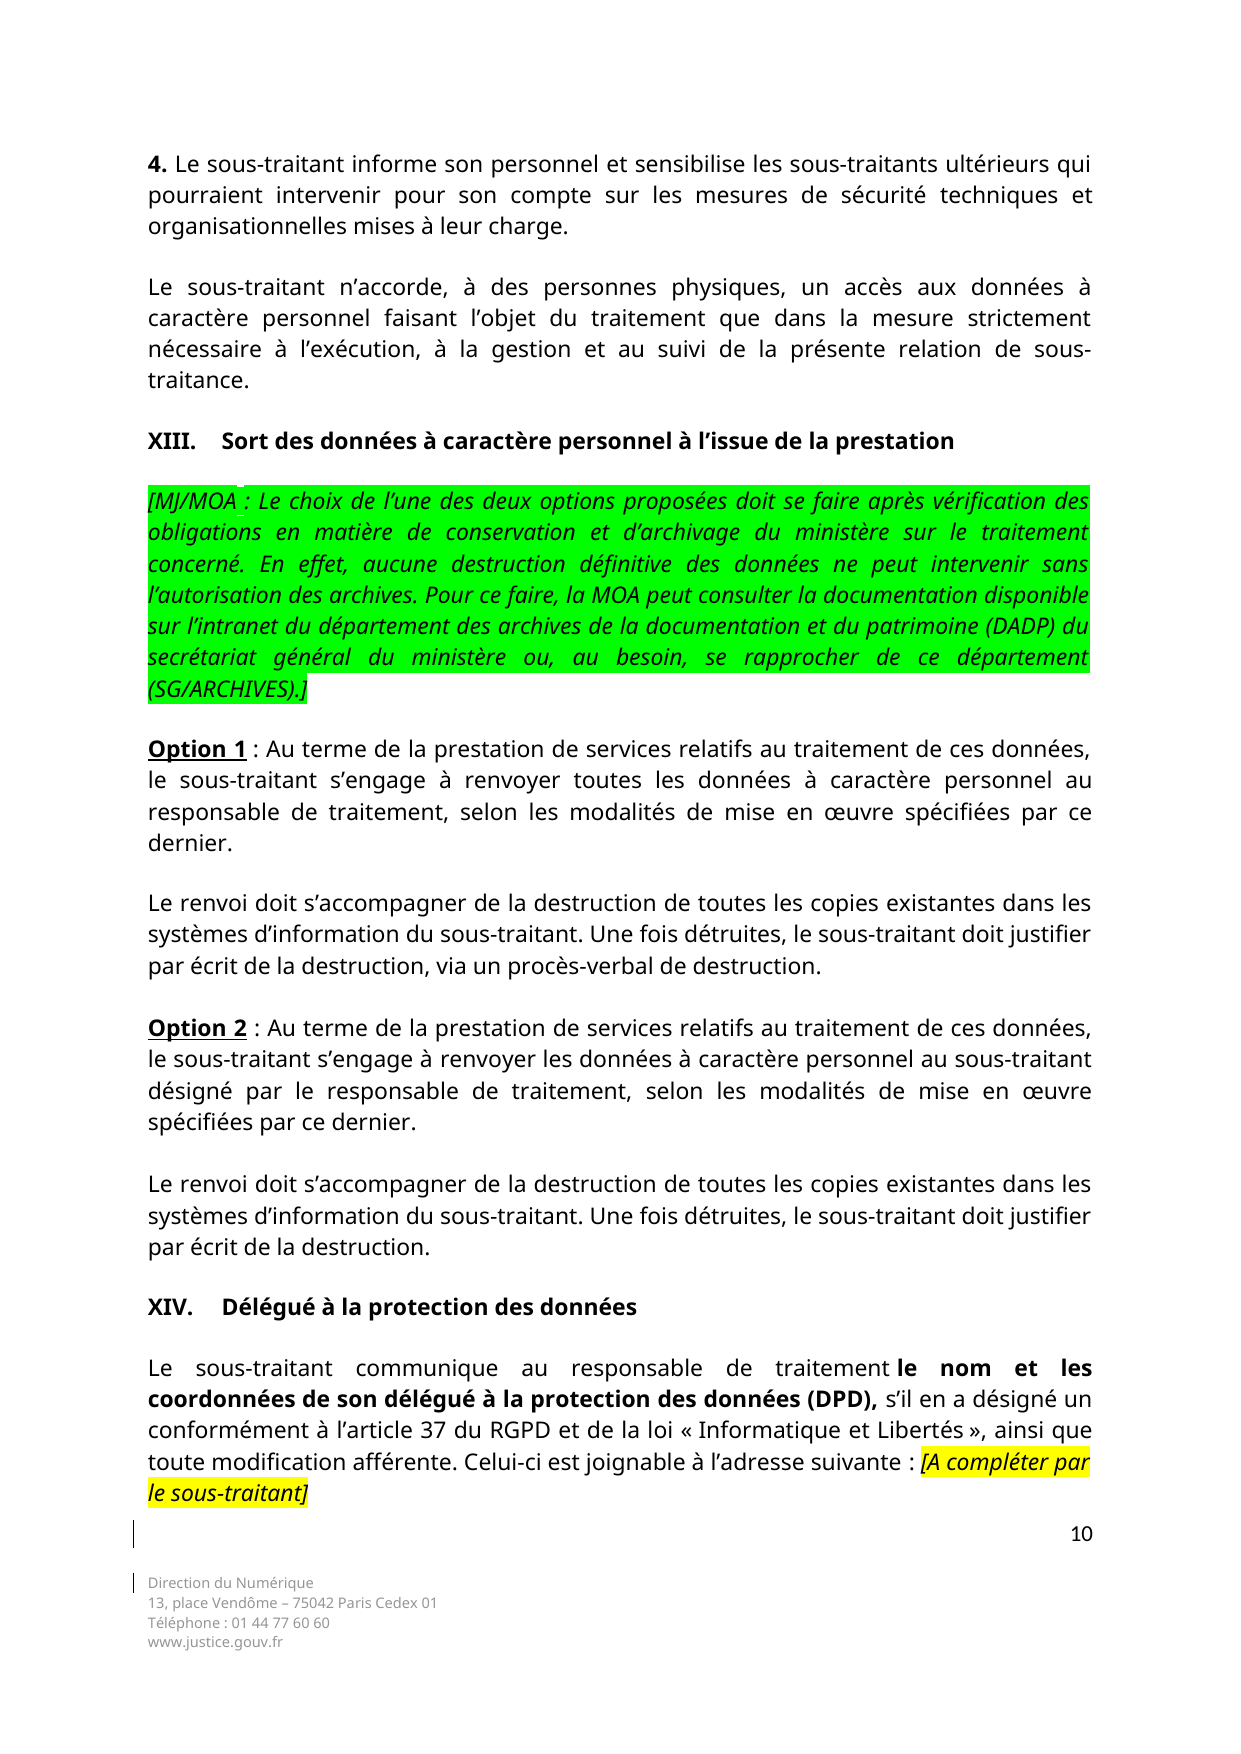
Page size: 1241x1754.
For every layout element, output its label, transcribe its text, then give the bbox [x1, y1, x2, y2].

text Option 2 : Au terme de la prestation de services relatifs au traitement de ces données, le sous-traitant s’engage à renvoyer les données à caractère personnel au sous-traitant désigné par le responsable de traitement, selon les modalités de mise en œuvre spécifiées par ce dernier. [148, 1012, 1093, 1137]
list Délégué à la protection des données [148, 1291, 1093, 1323]
text Le renvoi doit s’accompagner de la destruction de toutes les copies existantes dans les systèmes d’information du sous-traitant. Une fois détruites, le sous-traitant doit justifier par écrit de la destruction. [148, 1168, 1093, 1262]
text Le renvoi doit s’accompagner de la destruction de toutes les copies existantes dans les systèmes d’information du sous-traitant. Une fois détruites, le sous-traitant doit justifier par écrit de la destruction, via un procès-verbal de destruction. [148, 887, 1093, 981]
text Le sous-traitant communique au responsable de traitement le nom et les coordonnées de son délégué à la protection des données (DPD), s’il en a désigné un conformément à l’article 37 du RGPD et de la loi « Informatique et Libertés », ainsi que toute modification afférente. Celui-ci est joignable à l’adresse suivante : [A compléter par le sous-traitant] [148, 1352, 1093, 1508]
list Sort des données à caractère personnel à l’issue de la prestation [148, 425, 1093, 456]
text 4. Le sous-traitant informe son personnel et sensibilise les sous-traitants ultérieurs qui pourraient intervenir pour son compte sur les mesures de sécurité techniques et organisationnelles mises à leur charge. [148, 148, 1093, 241]
text [MJ/MOA : Le choix de l’une des deux options proposées doit se faire après vérification des obligations en matière de conservation et d’archivage du ministère sur le traitement concerné. En effet, aucune destruction définitive des données ne peut intervenir sans l’autorisation des archives. Pour ce faire, la MOA peut consulter la documentation disponible sur l’intranet du département des archives de la documentation et du patrimoine (DADP) du secrétariat général du ministère ou, au besoin, se rapprocher de ce département (SG/ARCHIVES).] [307, 485, 1093, 704]
text Le sous-traitant n’accorde, à des personnes physiques, un accès aux données à caractère personnel faisant l’objet du traitement que dans la mesure strictement nécessaire à l’exécution, à la gestion et au suivi de la présente relation de sous-traitance. [148, 271, 1093, 396]
text Option 1 : Au terme de la prestation de services relatifs au traitement de ces données, le sous-traitant s’engage à renvoyer toutes les données à caractère personnel au responsable de traitement, selon les modalités de mise en œuvre spécifiées par ce dernier. [148, 733, 1093, 858]
